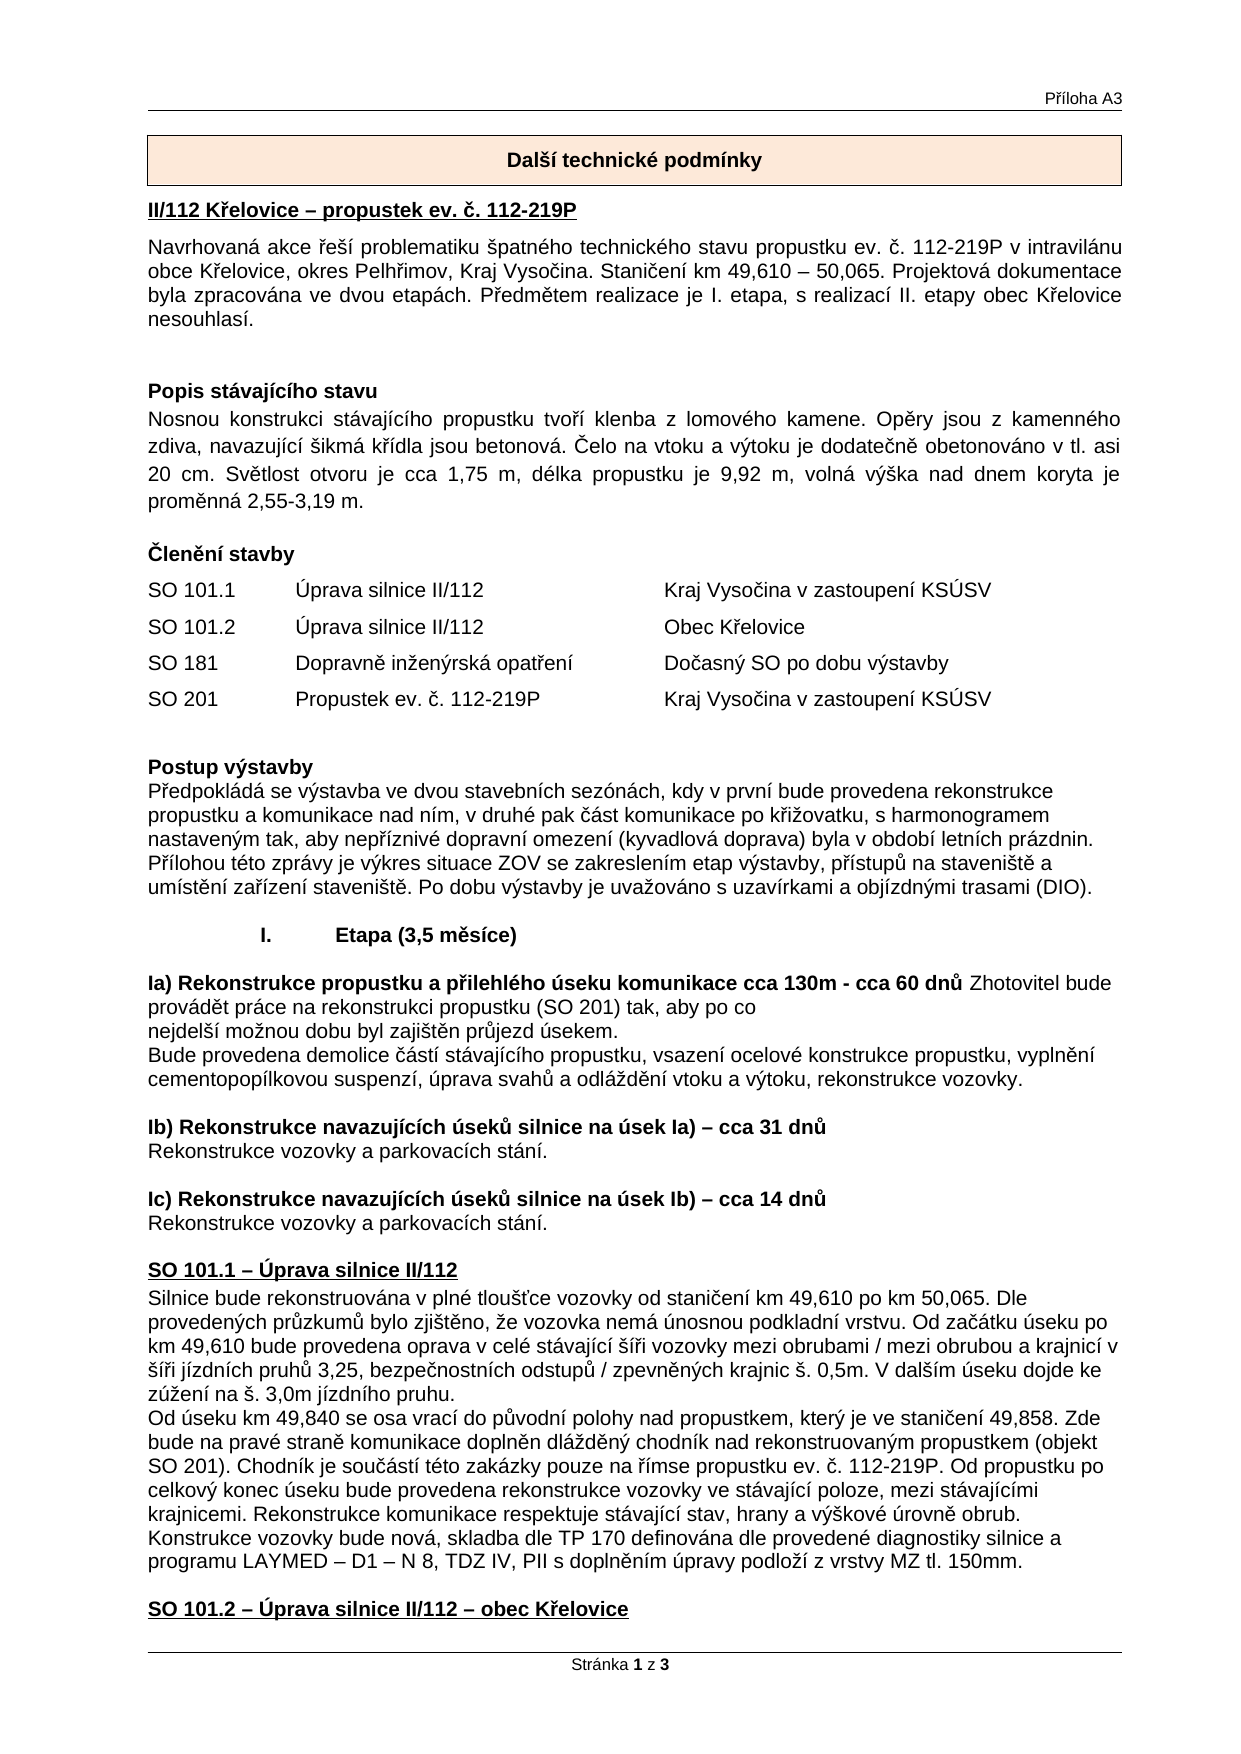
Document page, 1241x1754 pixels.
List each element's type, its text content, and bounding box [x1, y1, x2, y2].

text Rekonstrukce vozovky a parkovacích stání. [148, 1210, 1122, 1234]
text Ib) Rekonstrukce navazujících úseků silnice na úsek Ia) – cca 31 dnů [148, 1114, 1122, 1138]
text Ic) Rekonstrukce navazujících úseků silnice na úsek Ib) – cca 14 dnů [148, 1186, 1122, 1210]
text Silnice bude rekonstruována v plné tloušťce vozovky od staničení km 49,610 po km 50,065. Dle provedených průzkumů bylo zjištěno, že vozovka nemá únosnou podkladní vrstvu. Od začátku úseku po km 49,610 bude provedena oprava v celé stávající šíři vozovky mezi obrubami / mezi obrubou a krajnicí v šíři jízdních pruhů 3,25, bezpečnostních odstupů / zpevněných krajnic š. 0,5m. V dalším úseku dojde ke zúžení na š. 3,0m jízdního pruhu. [148, 1286, 1122, 1406]
text Nosnou konstrukci stávajícího propustku tvoří klenba z lomového kamene. Opěry jsou z kamenného zdiva, navazující šikmá křídla jsou betonová. Čelo na vtoku a výtoku je dodatečně obetonováno v tl. asi 20 cm. Světlost otvoru je cca 1,75 m, délka propustku je 9,92 m, volná výška nad dnem koryta je proměnná 2,55-3,19 m. [148, 407, 1122, 513]
text Rekonstrukce vozovky a parkovacích stání. [148, 1138, 1122, 1162]
text SO 101.2 – Úprava silnice II/112 – obec Křelovice [148, 1597, 1122, 1621]
text SO 201 Propustek ev. č. 112-219P Kraj Vysočina v zastoupení KSÚSV [148, 683, 1122, 713]
text Navrhovaná akce řeší problematiku špatného technického stavu propustku ev. č. 112-219P v intravilánu obce Křelovice, okres Pelhřimov, Kraj Vysočina. Staničení km 49,610 – 50,065. Projektová dokumentace byla zpracována ve dvou etapách. Předmětem realizace je I. etapa, s realizací II. etapy obec Křelovice nesouhlasí. [148, 234, 1122, 330]
text Od úseku km 49,840 se osa vrací do původní polohy nad propustkem, který je ve staničení 49,858. Zde bude na pravé straně komunikace doplněn dlážděný chodník nad rekonstruovaným propustkem (objekt SO 201). Chodník je součástí této zakázky pouze na římse propustku ev. č. 112-219P. Od propustku po celkový konec úseku bude provedena rekonstrukce vozovky ve stávající poloze, mezi stávajícími krajnicemi. Rekonstrukce komunikace respektuje stávající stav, hrany a výškové úrovně obrub. Konstrukce vozovky bude nová, skladba dle TP 170 definována dle provedené diagnostiky silnice a programu LAYMED – D1 – N 8, TDZ IV, PII s doplněním úpravy podloží z vrstvy MZ tl. 150mm. [148, 1406, 1122, 1573]
text Bude provedena demolice částí stávajícího propustku, vsazení ocelové konstrukce propustku, vyplnění cementopopílkovou suspenzí, úprava svahů a odláždění vtoku a výtoku, rekonstrukce vozovky. [148, 1043, 1122, 1091]
text Postup výstavby [148, 755, 1122, 779]
text SO 101.1 – Úprava silnice II/112 [148, 1258, 1129, 1282]
text Členění stavby [148, 538, 1122, 568]
text Popis stávajícího stavu [148, 379, 1122, 403]
text II/112 Křelovice – propustek ev. č. 112-219P [148, 186, 1122, 222]
text nejdelší možnou dobu byl zajištěn průjezd úsekem. [148, 1019, 1122, 1043]
text Předpokládá se výstavba ve dvou stavebních sezónách, kdy v první bude provedena rekonstrukce propustku a komunikace nad ním, v druhé pak část komunikace po křižovatku, s harmonogramem nastaveným tak, aby nepříznivé dopravní omezení (kyvadlová doprava) byla v období letních prázdnin. [148, 779, 1122, 851]
list Etapa (3,5 měsíce) [260, 923, 1122, 947]
text SO 101.2 Úprava silnice II/112 Obec Křelovice [148, 610, 1122, 640]
table_header Další technické podmínky [148, 136, 1121, 184]
text Ia) Rekonstrukce propustku a přilehlého úseku komunikace cca 130m - cca 60 dnů Zhotovitel bude provádět práce na rekonstrukci propustku (SO 201) tak, aby po co [148, 971, 1122, 1019]
text Přílohou této zprávy je výkres situace ZOV se zakreslením etap výstavby, přístupů na staveniště a umístění zařízení staveniště. Po dobu výstavby je uvažováno s uzavírkami a objízdnými trasami (DIO). [148, 851, 1122, 899]
text SO 101.1 Úprava silnice II/112 Kraj Vysočina v zastoupení KSÚSV [148, 574, 1122, 604]
text SO 181 Dopravně inženýrská opatření Dočasný SO po dobu výstavby [148, 646, 1122, 676]
